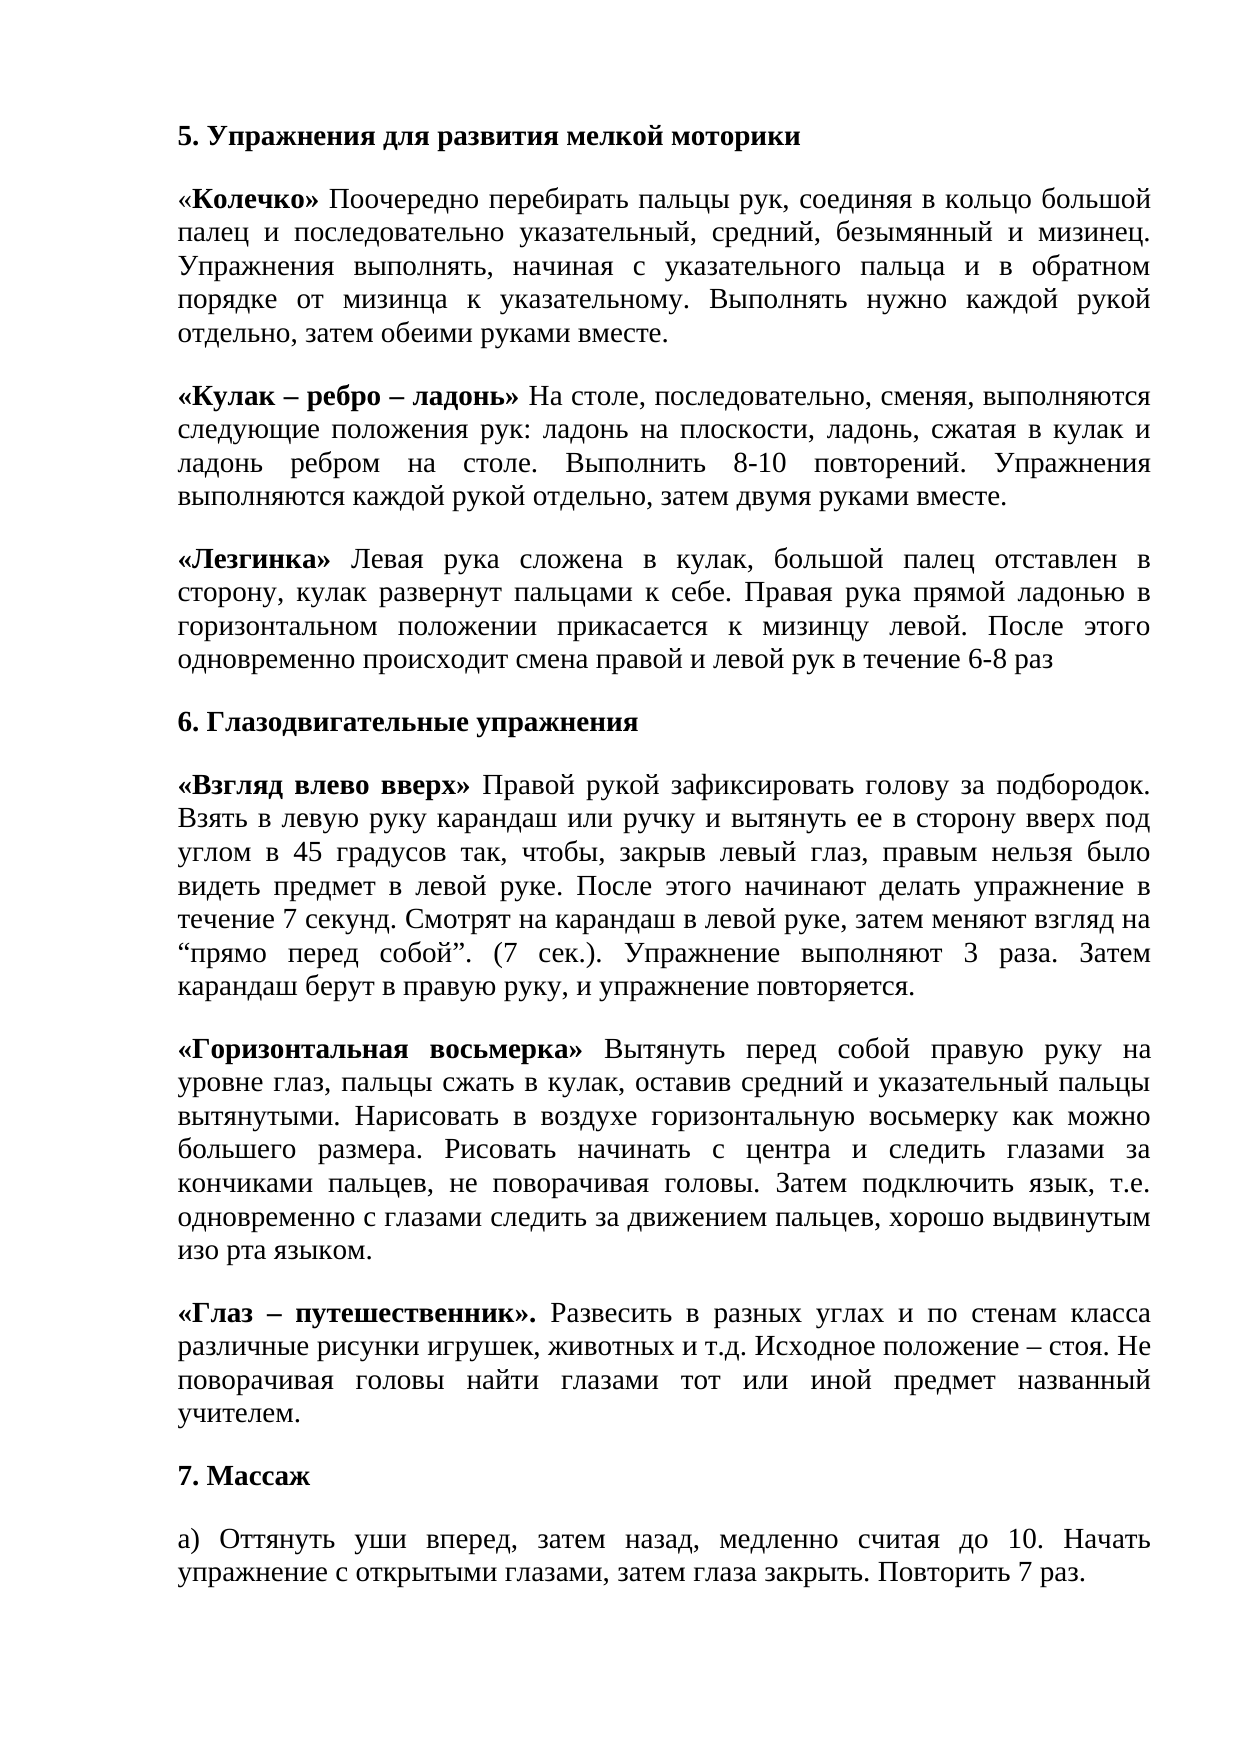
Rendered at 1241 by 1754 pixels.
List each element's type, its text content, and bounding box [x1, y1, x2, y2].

text «Кулак – ребро – ладонь» На столе, последовательно, сменяя, выполняются следующие положения рук: ладонь на плоскости, ладонь, сжатая в кулак и ладонь ребром на столе. Выполнить 8-10 повторений. Упражнения выполняются каждой рукой отдельно, затем двумя руками вместе. [177, 378, 1152, 512]
text 6. Глазодвигательные упражнения [177, 704, 1152, 738]
text «Взгляд влево вверх» Правой рукой зафиксировать голову за подбородок. Взять в левую руку карандаш или ручку и вытянуть ее в сторону вверх под углом в 45 градусов так, чтобы, закрыв левый глаз, правым нельзя было видеть предмет в левой руке. После этого начинают делать упражнение в течение 7 секунд. Смотрят на карандаш в левой руке, затем меняют взгляд на “прямо перед собой”. (7 сек.). Упражнение выполняют 3 раза. Затем карандаш берут в правую руку, и упражнение повторяется. [177, 767, 1152, 1002]
text «Лезгинка» Левая рука сложена в кулак, большой палец отставлен в сторону, кулак развернут пальцами к себе. Правая рука прямой ладонью в горизонтальном положении прикасается к мизинцу левой. После этого одновременно происходит смена правой и левой рук в течение 6-8 раз [177, 541, 1152, 675]
text 5. Упражнения для развития мелкой моторики [177, 118, 1152, 152]
text «Колечко» Поочередно перебирать пальцы рук, соединяя в кольцо большой палец и последовательно указательный, средний, безымянный и мизинец. Упражнения выполнять, начиная с указательного пальца и в обратном порядке от мизинца к указательному. Выполнять нужно каждой рукой отдельно, затем обеими руками вместе. [177, 181, 1152, 348]
text «Глаз – путешественник». Развесить в разных углах и по стенам класса различные рисунки игрушек, животных и т.д. Исходное положение – стоя. Не поворачивая головы найти глазами тот или иной предмет названный учителем. [177, 1295, 1152, 1429]
text 7. Массаж [177, 1458, 1152, 1492]
text «Горизонтальная восьмерка» Вытянуть перед собой правую руку на уровне глаз, пальцы сжать в кулак, оставив средний и указательный пальцы вытянутыми. Нарисовать в воздухе горизонтальную восьмерку как можно большего размера. Рисовать начинать с центра и следить глазами за кончиками пальцев, не поворачивая головы. Затем подключить язык, т.е. одновременно с глазами следить за движением пальцев, хорошо выдвинутым изо рта языком. [177, 1031, 1152, 1266]
text а) Оттянуть уши вперед, затем назад, медленно считая до 10. Начать упражнение с открытыми глазами, затем глаза закрыть. Повторить 7 раз. [177, 1521, 1152, 1588]
